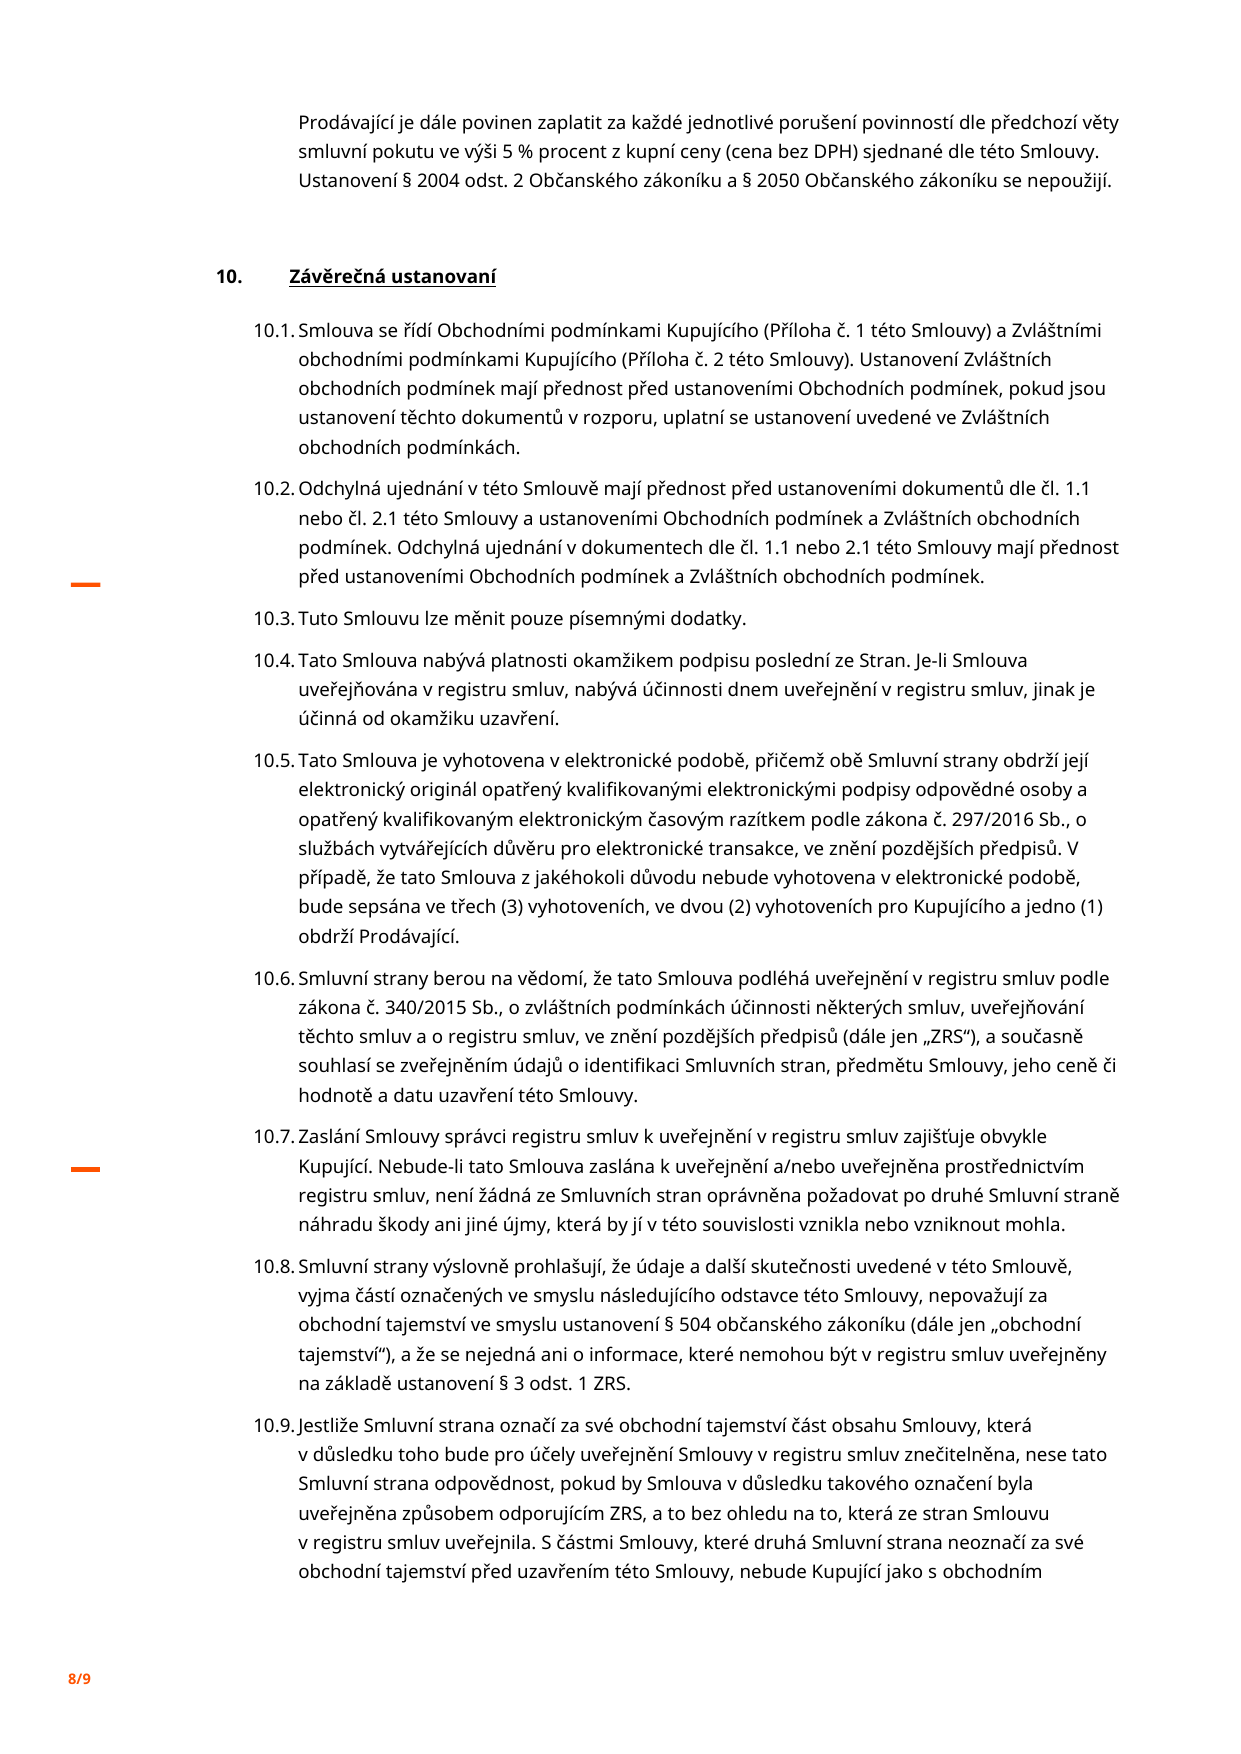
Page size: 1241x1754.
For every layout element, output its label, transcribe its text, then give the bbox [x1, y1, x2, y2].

list Odchylná ujednání v této Smlouvě mají přednost před ustanoveními dokumentů dle čl. 1.1 nebo čl. 2.1 této Smlouvy a ustanoveními Obchodních podmínek a Zvláštních obchodních podmínek. Odchylná ujednání v dokumentech dle čl. 1.1 nebo 2.1 této Smlouvy mají přednost před ustanoveními Obchodních podmínek a Zvláštních obchodních podmínek. [253, 476, 1122, 589]
list Smlouva se řídí Obchodními podmínkami Kupujícího (Příloha č. 1 této Smlouvy) a Zvláštními obchodními podmínkami Kupujícího (Příloha č. 2 této Smlouvy). Ustanovení Zvláštních obchodních podmínek mají přednost před ustanoveními Obchodních podmínek, pokud jsou ustanovení těchto dokumentů v rozporu, uplatní se ustanovení uvedené ve Zvláštních obchodních podmínkách. [253, 317, 1122, 459]
subtitle Závěrečná ustanovaní [216, 264, 1122, 289]
list Zaslání Smlouvy správci registru smluv k uveřejnění v registru smluv zajišťuje obvykle Kupující. Nebude-li tato Smlouva zaslána k uveřejnění a/nebo uveřejněna prostřednictvím registru smluv, není žádná ze Smluvních stran oprávněna požadovat po druhé Smluvní straně náhradu škody ani jiné újmy, která by jí v této souvislosti vznikla nebo vzniknout mohla. [253, 1124, 1122, 1237]
list Smluvní strany berou na vědomí, že tato Smlouva podléhá uveřejnění v registru smluv podle zákona č. 340/2015 Sb., o zvláštních podmínkách účinnosti některých smluv, uveřejňování těchto smluv a o registru smluv, ve znění pozdějších předpisů (dále jen „ZRS“), a současně souhlasí se zveřejněním údajů o identifikaci Smluvních stran, předmětu Smlouvy, jeho ceně či hodnotě a datu uzavření této Smlouvy. [253, 965, 1122, 1107]
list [253, 109, 1122, 193]
list Smluvní strany výslovně prohlašují, že údaje a další skutečnosti uvedené v této Smlouvě, vyjma částí označených ve smyslu následujícího odstavce této Smlouvy, nepovažují za obchodní tajemství ve smyslu ustanovení § 504 občanského zákoníku (dále jen „obchodní tajemství“), a že se nejedná ani o informace, které nemohou být v registru smluv uveřejněny na základě ustanovení § 3 odst. 1 ZRS. [253, 1253, 1122, 1396]
list Tato Smlouva nabývá platnosti okamžikem podpisu poslední ze Stran. Je-li Smlouva uveřejňována v registru smluv, nabývá účinnosti dnem uveřejnění v registru smluv, jinak je účinná od okamžiku uzavření. [253, 647, 1122, 731]
list Tato Smlouva je vyhotovena v elektronické podobě, přičemž obě Smluvní strany obdrží její elektronický originál opatřený kvalifikovanými elektronickými podpisy odpovědné osoby a opatřený kvalifikovaným elektronickým časovým razítkem podle zákona č. 297/2016 Sb., o službách vytvářejících důvěru pro elektronické transakce, ve znění pozdějších předpisů. V případě, že tato Smlouva z jakéhokoli důvodu nebude vyhotovena v elektronické podobě, bude sepsána ve třech (3) vyhotoveních, ve dvou (2) vyhotoveních pro Kupujícího a jedno (1) obdrží Prodávající. [253, 747, 1122, 948]
list Tuto Smlouvu lze měnit pouze písemnými dodatky. [253, 605, 1122, 631]
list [253, 1412, 1122, 1584]
